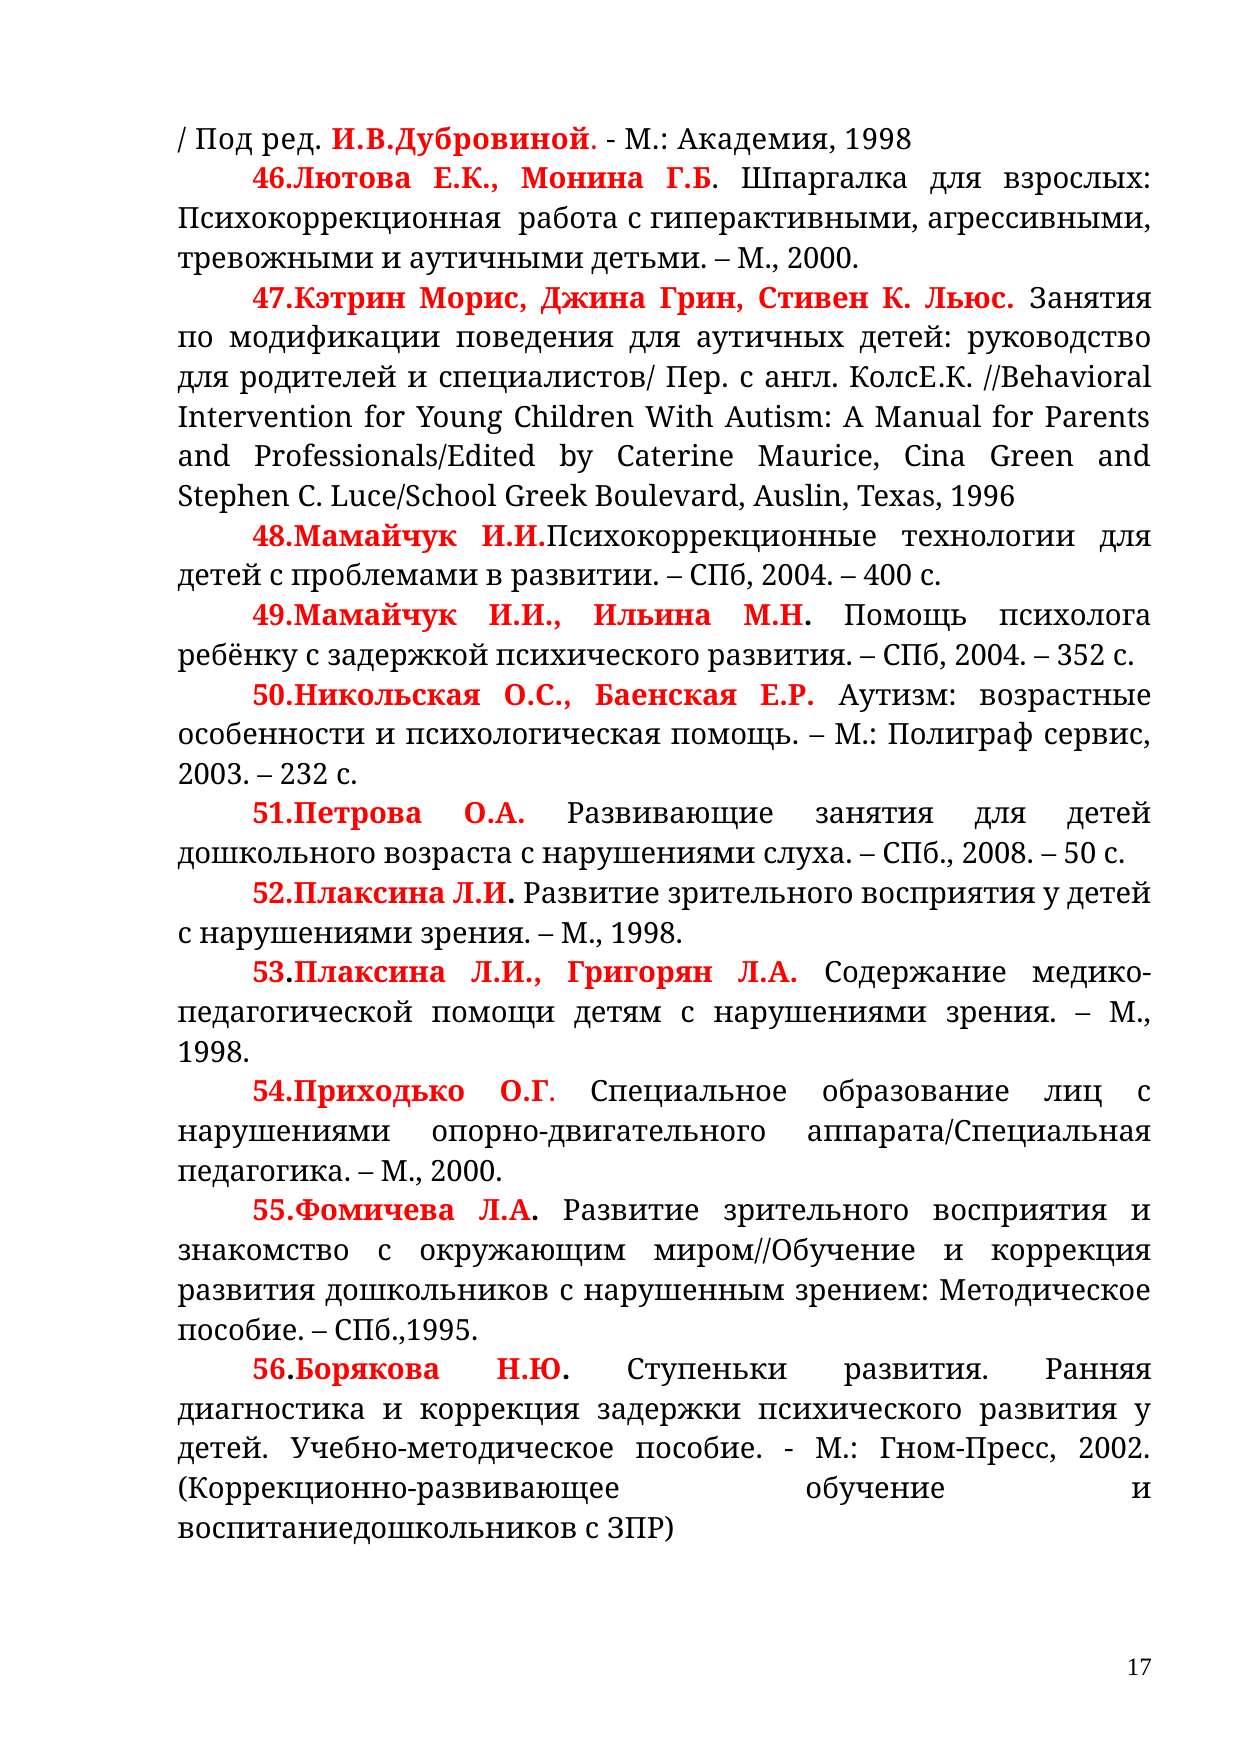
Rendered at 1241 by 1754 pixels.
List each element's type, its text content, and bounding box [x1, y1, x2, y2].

text 49.Мамайчук И.И., Ильина М.Н. Помощь психолога ребёнку с задержкой психического развития. – СПб, 2004. – 352 с. [177, 594, 1152, 674]
text 47.Кэтрин Морис, Джина Грин, Стивен К. Льюс. Занятия по модификации поведения для аутичных детей: руководство для родителей и специалистов/ Пер. с англ. КолсЕ.К. //Behavioral Intervention for Young Children With Autism: A Manual for Parents and Professionals/Edited by Caterine Maurice, Cina Green and Stephen C. Luce/School Greek Boulevard, Auslin, Texas, 1996 [177, 277, 1152, 515]
text 56.Борякова Н.Ю. Ступеньки развития. Ранняя диагностика и коррекция задержки психического развития у детей. Учебно-методическое пособие. - М.: Гном-Пресс, 2002. (Коррекционно-развивающее обучение и воспитаниедошкольников с ЗПР) [177, 1348, 1152, 1547]
text 52.Плаксина Л.И. Развитие зрительного восприятия у детей с нарушениями зрения. – М., 1998. [177, 872, 1152, 952]
text 54.Приходько О.Г. Специальное образование лиц с нарушениями опорно-двигательного аппарата/Специальная педагогика. – М., 2000. [177, 1071, 1152, 1190]
text 53.Плаксина Л.И., Григорян Л.А. Содержание медико-педагогической помощи детям с нарушениями зрения. – М., 1998. [177, 952, 1152, 1071]
text / Под ред. И.В.Дубровиной. - М.: Академия, 1998 [177, 118, 1152, 158]
text 51.Петрова О.А. Развивающие занятия для детей дошкольного возраста с нарушениями слуха. – СПб., 2008. – 50 с. [177, 793, 1152, 872]
text 55.Фомичева Л.А. Развитие зрительного восприятия и знакомство с окружающим миром//Обучение и коррекция развития дошкольников с нарушенным зрением: Методическое пособие. – СПб.,1995. [177, 1190, 1152, 1348]
text 46.Лютова Е.К., Монина Г.Б. Шпаргалка для взрослых: Психокоррекционная работа с гиперактивными, агрессивными, тревожными и аутичными детьми. – М., 2000. [177, 158, 1152, 277]
text 50.Никольская О.С., Баенская Е.Р. Аутизм: возрастные особенности и психологическая помощь. – М.: Полиграф сервис, 2003. – 232 с. [177, 674, 1152, 793]
text 48.Мамайчук И.И.Психокоррекционные технологии для детей с проблемами в развитии. – СПб, 2004. – 400 с. [177, 515, 1152, 594]
